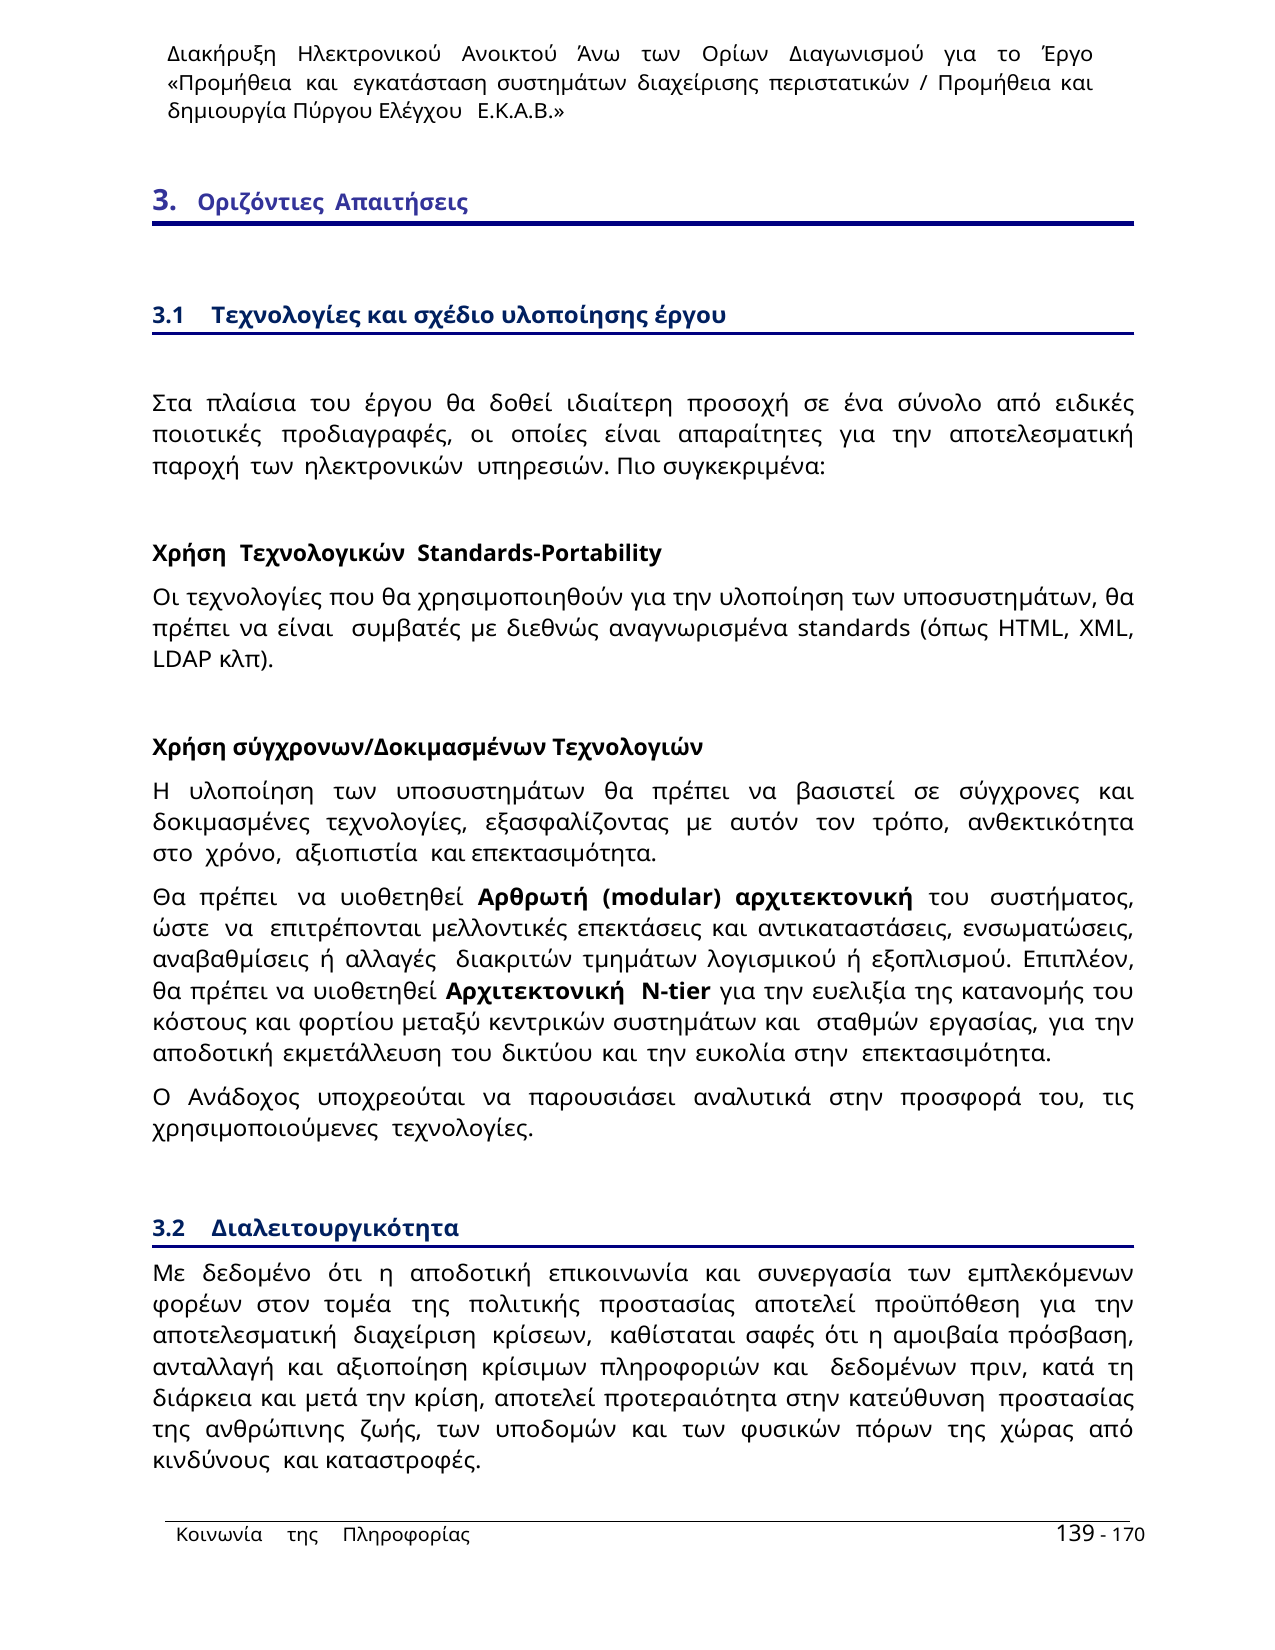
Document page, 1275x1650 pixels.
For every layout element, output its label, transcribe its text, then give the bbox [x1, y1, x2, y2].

text Χρήση σύγχρονων/Δοκιμασμένων Τεχνολογιών [152, 731, 1134, 762]
text Η υλοποίηση των υποσυστημάτων θα πρέπει να βασιστεί σε σύγχρονες και δοκιμασμένες τεχνολογίες, εξασφαλίζοντας με αυτόν τον τρόπο, ανθεκτικότητα στο χρόνο, αξιοπιστία και επεκτασιμότητα. [152, 774, 1134, 868]
text Θα πρέπει να υιοθετηθεί Αρθρωτή (modular) αρχιτεκτονική του συστήματος, ώστε να επιτρέπονται μελλοντικές επεκτάσεις και αντικαταστάσεις, ενσωματώσεις, αναβαθμίσεις ή αλλαγές διακριτών τμημάτων λογισμικού ή εξοπλισμού. Επιπλέον, θα πρέπει να υιοθετηθεί Αρχιτεκτονική Ν-tier για την ευελιξία της κατανομής του κόστους και φορτίου μεταξύ κεντρικών συστημάτων και σταθμών εργασίας, για την αποδοτική εκμετάλλευση του δικτύου και την ευκολία στην επεκτασιμότητα. [152, 881, 1134, 1068]
text Χρήση Τεχνολογικών Standards-Portability [152, 537, 1134, 568]
subtitle Τεχνολογίες και σχέδιο υλοποίησης έργου [152, 298, 1134, 332]
text Ο Ανάδοχος υποχρεούται να παρουσιάσει αναλυτικά στην προσφορά του, τις χρησιμοποιούμενες τεχνολογίες. [152, 1081, 1134, 1143]
text Με δεδομένο ότι η αποδοτική επικοινωνία και συνεργασία των εμπλεκόμενων φορέων στον τομέα της πολιτικής προστασίας αποτελεί προϋπόθεση για την αποτελεσματική διαχείριση κρίσεων, καθίσταται σαφές ότι η αμοιβαία πρόσβαση, ανταλλαγή και αξιοποίηση κρίσιμων πληροφοριών και δεδομένων πριν, κατά τη διάρκεια και μετά την κρίση, αποτελεί προτεραιότητα στην κατεύθυνση προστασίας της ανθρώπινης ζωής, των υποδομών και των φυσικών πόρων της χώρας από κινδύνους και καταστροφές. [152, 1257, 1134, 1476]
text Στα πλαίσια του έργου θα δοθεί ιδιαίτερη προσοχή σε ένα σύνολο από ειδικές ποιοτικές προδιαγραφές, οι οποίες είναι απαραίτητες για την αποτελεσματική παροχή των ηλεκτρονικών υπηρεσιών. Πιο συγκεκριμένα: [152, 387, 1134, 481]
subtitle Διαλειτουργικότητα [152, 1212, 1134, 1245]
text Οι τεχνολογίες που θα χρησιμοποιηθούν για την υλοποίηση των υποσυστημάτων, θα πρέπει να είναι συμβατές με διεθνώς αναγνωρισμένα standards (όπως HTML, XML, LDAP κλπ). [152, 581, 1134, 674]
subtitle Οριζόντιες Απαιτήσεις [152, 179, 1134, 221]
